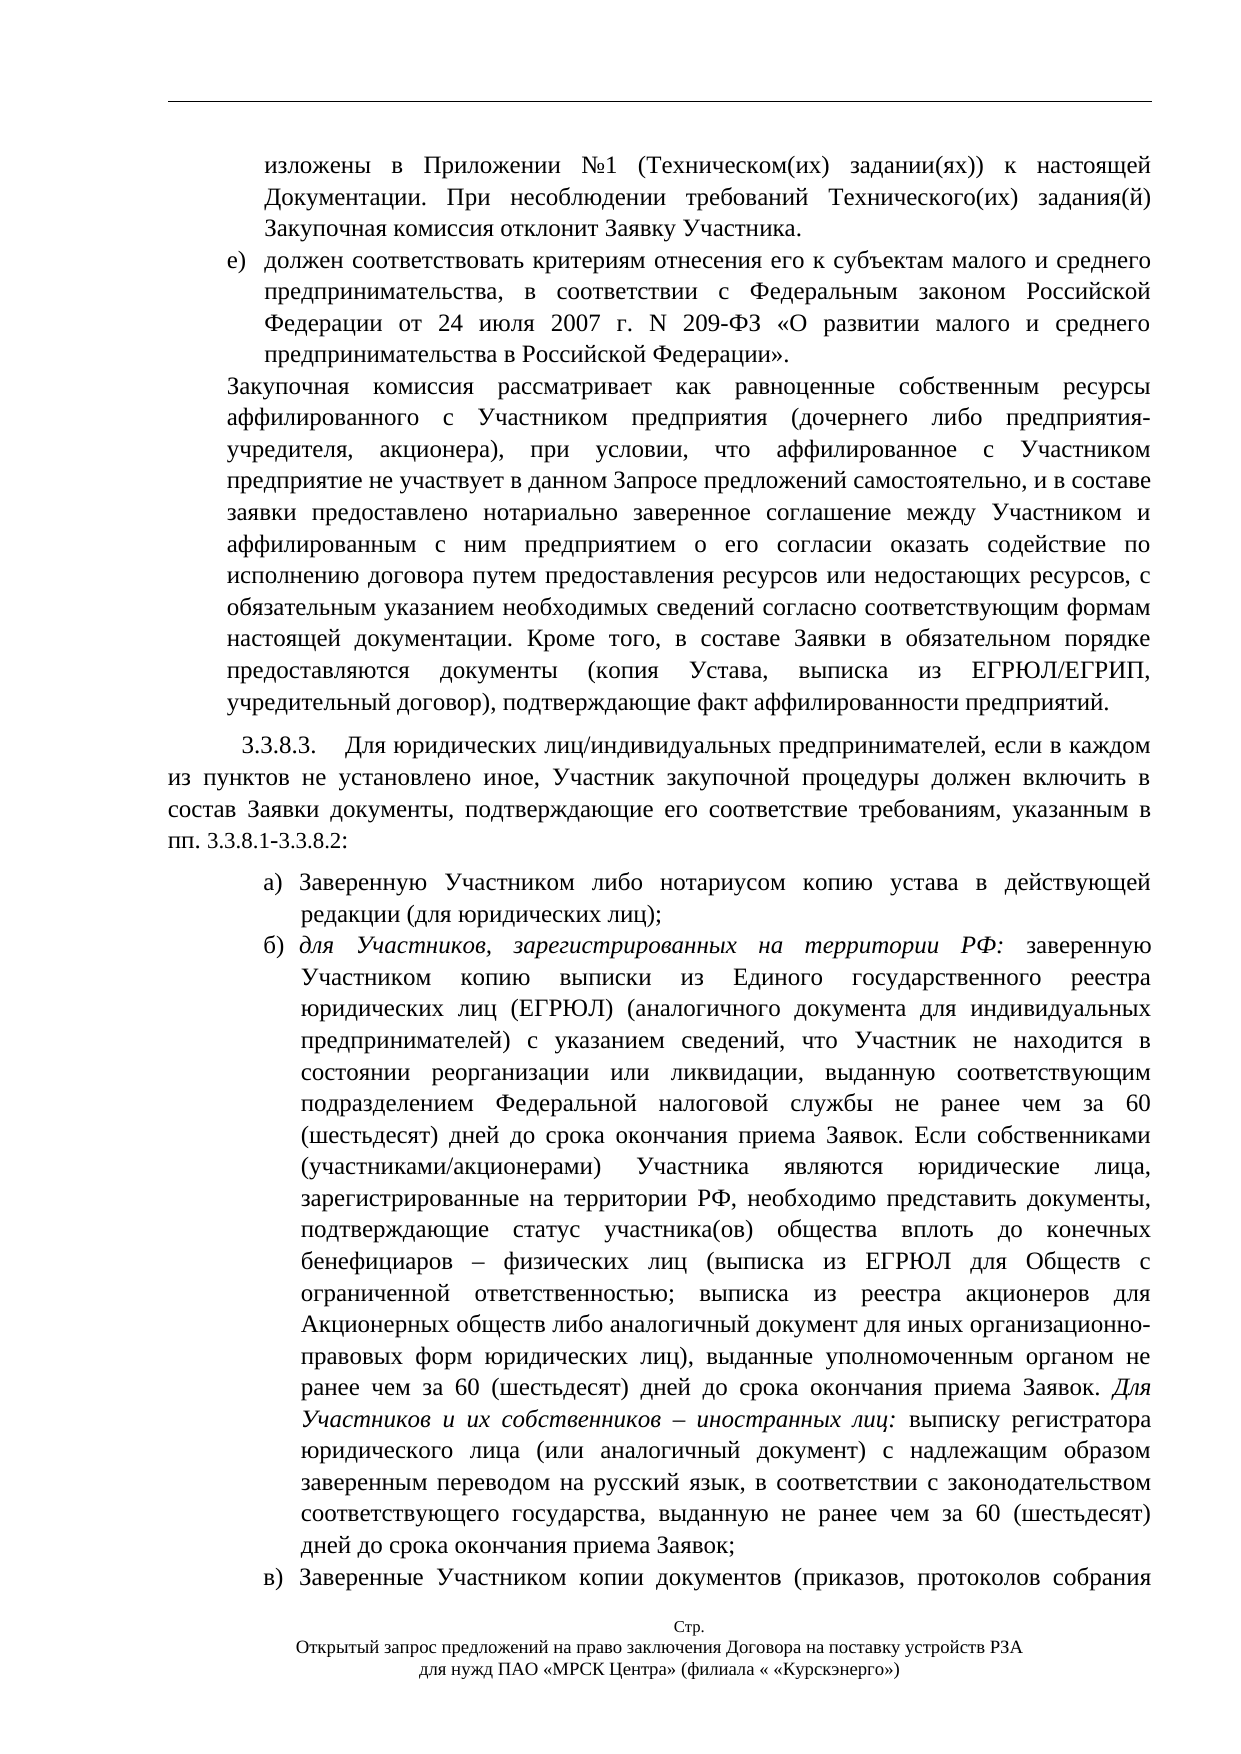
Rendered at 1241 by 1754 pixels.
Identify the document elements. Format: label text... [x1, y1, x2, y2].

list должен соответствовать критериям отнесения его к субъектам малого и среднего предпринимательства, в соответствии с Федеральным законом Российской Федерации от 24 июля 2007 г. N 209-ФЗ «О развитии малого и среднего предпринимательства в Российской Федерации». [227, 245, 1152, 368]
list Заверенную Участником либо нотариусом копию устава в действующей редакции (для юридических лиц); [263, 867, 1152, 928]
list для Участников, зарегистрированных на территории РФ: заверенную Участником копию выписки из Единого государственного реестра юридических лиц (ЕГРЮЛ) (аналогичного документа для индивидуальных предпринимателей) с указанием сведений, что Участник не находится в состоянии реорганизации или ликвидации, выданную соответствующим подразделением Федеральной налоговой службы не ранее чем за 60 (шестьдесят) дней до срока окончания приема Заявок. Если собственниками (участниками/акционерами) Участника являются юридические лица, зарегистрированные на территории РФ, необходимо представить документы, подтверждающие статус участника(ов) общества вплоть до конечных бенефициаров – физических лиц (выписка из ЕГРЮЛ для Обществ с ограниченной ответственностью; выписка из реестра акционеров для Акционерных обществ либо аналогичный документ для иных организационно-правовых форм юридических лиц), выданные уполномоченным органом не ранее чем за 60 (шестьдесят) дней до срока окончания приема Заявок. Для Участников и их собственников – иностранных лиц: выписку регистратора юридического лица (или аналогичный документ) с надлежащим образом заверенным переводом на русский язык, в соответствии с законодательством соответствующего государства, выданную не ранее чем за 60 (шестьдесят) дней до срока окончания приема Заявок; [263, 930, 1152, 1559]
text Закупочная комиссия рассматривает как равноценные собственным ресурсы аффилированного с Участником предприятия (дочернего либо предприятия-учредителя, акционера), при условии, что аффилированное с Участником предприятие не участвует в данном Запросе предложений самостоятельно, и в составе заявки предоставлено нотариально заверенное соглашение между Участником и аффилированным с ним предприятием о его согласии оказать содействие по исполнению договора путем предоставления ресурсов или недостающих ресурсов, с обязательным указанием необходимых сведений согласно соответствующим формам настоящей документации. Кроме того, в составе Заявки в обязательном порядке предоставляются документы (копия Устава, выписка из ЕГРЮЛ/ЕГРИП, учредительный договор), подтверждающие факт аффилированности предприятий. [227, 371, 1152, 715]
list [263, 1562, 1152, 1590]
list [227, 150, 1152, 242]
list Для юридических лиц/индивидуальных предпринимателей, если в каждом из пунктов не установлено иное, Участник закупочной процедуры должен включить в состав Заявки документы, подтверждающие его соответствие требованиям, указанным в пп. 3.3.8.1-3.3.8.2: [168, 731, 1152, 854]
